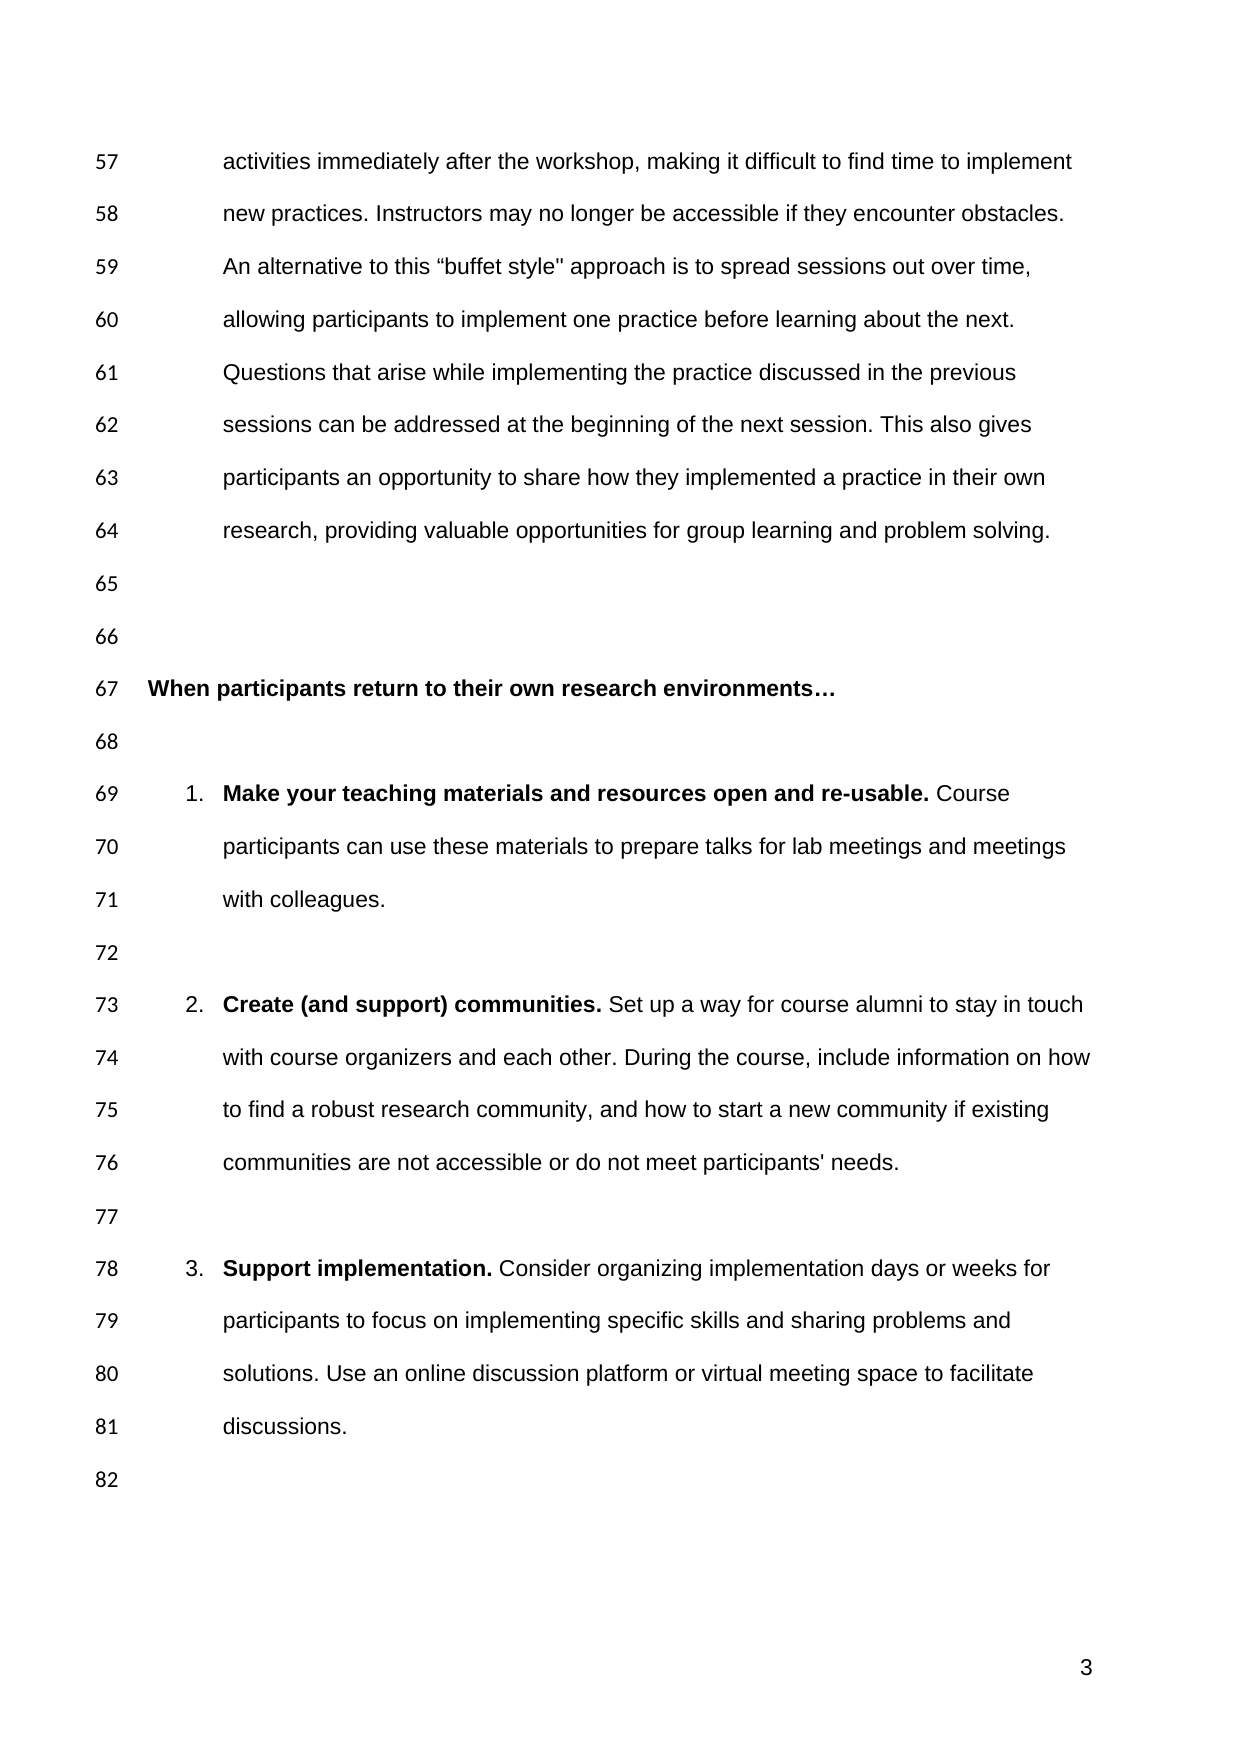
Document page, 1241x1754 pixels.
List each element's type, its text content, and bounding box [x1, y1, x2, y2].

list Make your teaching materials and resources open and re-usable. Course participants can use these materials to prepare talks for lab meetings and meetings with colleagues. [185, 780, 1093, 912]
list Create (and support) communities. Set up a way for course alumni to stay in touch with course organizers and each other. During the course, include information on how to find a robust research community, and how to start a new community if existing communities are not accessible or do not meet participants' needs. [185, 991, 1093, 1175]
list Support implementation. Consider organizing implementation days or weeks for participants to focus on implementing specific skills and sharing problems and solutions. Use an online discussion platform or virtual meeting space to facilitate discussions. [185, 1254, 1093, 1439]
text When participants return to their own research environments… [148, 675, 1093, 701]
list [185, 148, 1093, 543]
